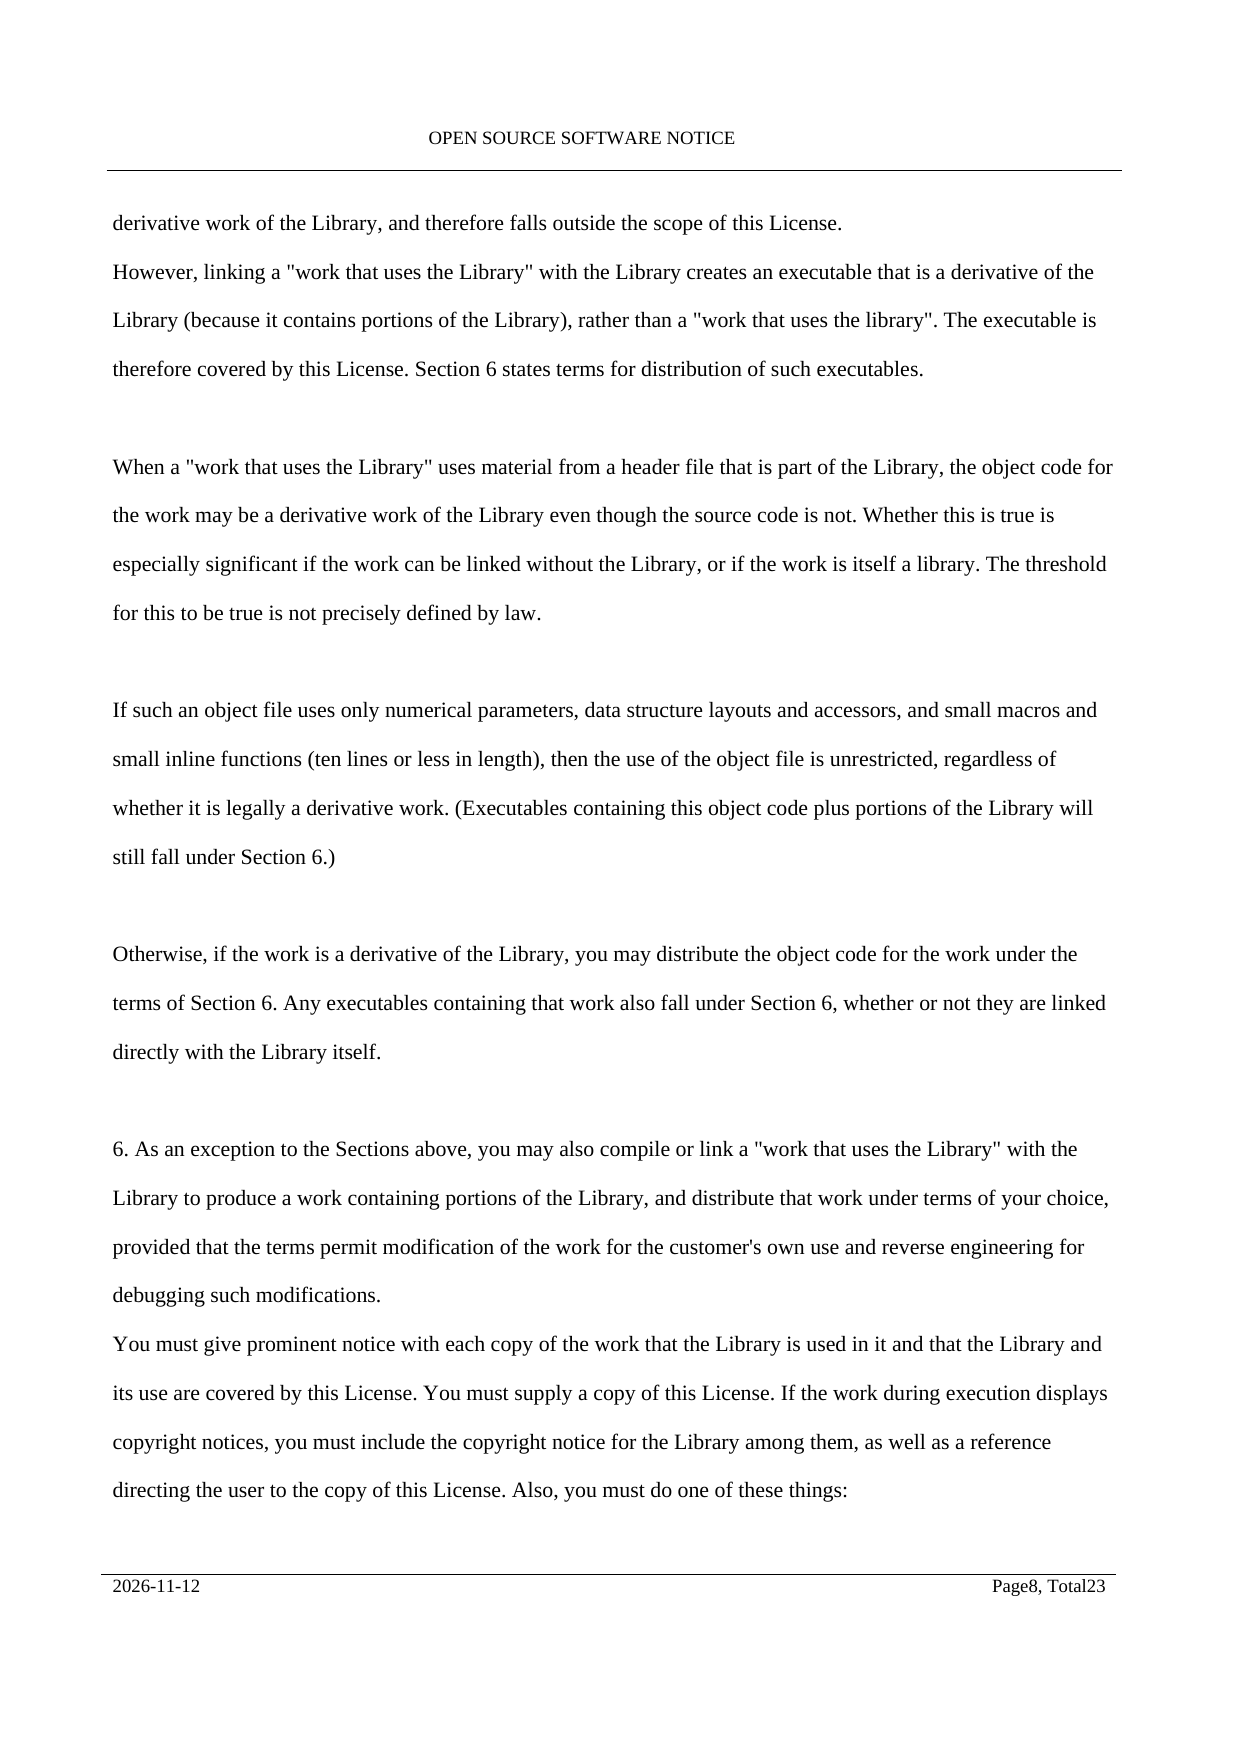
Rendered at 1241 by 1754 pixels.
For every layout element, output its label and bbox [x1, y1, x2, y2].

text [112, 206, 1128, 1506]
